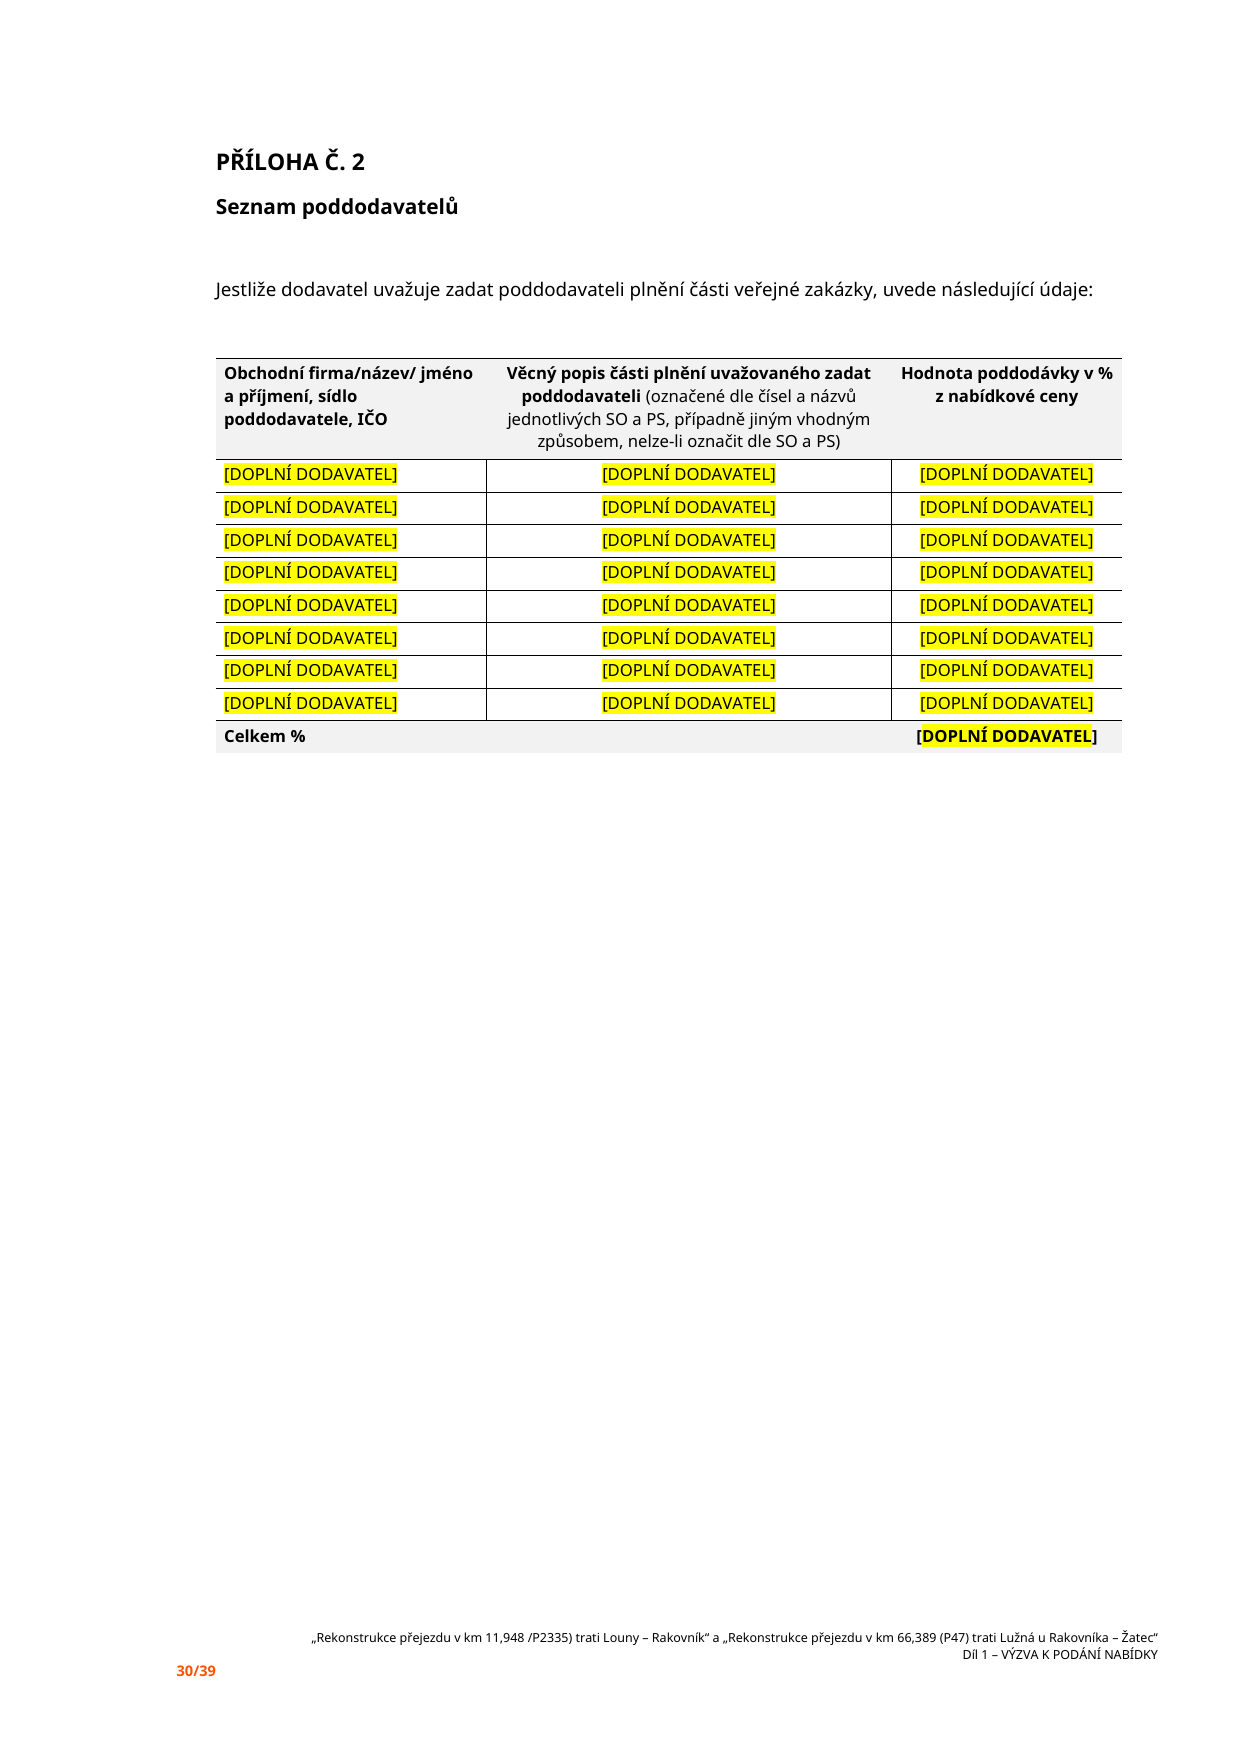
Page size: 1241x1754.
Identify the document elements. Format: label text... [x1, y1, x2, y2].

table_cell [DOPLNÍ DODAVATEL] [892, 525, 1122, 557]
table_cell [DOPLNÍ DODAVATEL] [891, 721, 1122, 753]
table_cell [DOPLNÍ DODAVATEL] [487, 525, 891, 557]
table_header Obchodní firma/název/ jméno a příjmení, sídlo poddodavatele, IČO [216, 359, 486, 459]
table_cell [DOPLNÍ DODAVATEL] [216, 493, 486, 524]
table_cell [DOPLNÍ DODAVATEL] [892, 623, 1122, 655]
text Seznam poddodavatelů [216, 192, 1122, 221]
table_cell [DOPLNÍ DODAVATEL] [216, 689, 486, 720]
table_cell [DOPLNÍ DODAVATEL] [216, 623, 486, 655]
table_cell [DOPLNÍ DODAVATEL] [216, 656, 486, 688]
table_cell [DOPLNÍ DODAVATEL] [216, 558, 486, 589]
table_cell Celkem % [216, 721, 486, 753]
table_cell [DOPLNÍ DODAVATEL] [892, 689, 1122, 720]
table_cell [DOPLNÍ DODAVATEL] [892, 656, 1122, 688]
table_cell [DOPLNÍ DODAVATEL] [487, 689, 891, 720]
table_cell [DOPLNÍ DODAVATEL] [892, 591, 1122, 622]
table_cell [DOPLNÍ DODAVATEL] [216, 591, 486, 622]
text Příloha č. 2 [216, 146, 1122, 177]
table_cell [DOPLNÍ DODAVATEL] [892, 558, 1122, 589]
table_cell [DOPLNÍ DODAVATEL] [487, 656, 891, 688]
table_header Věcný popis části plnění uvažovaného zadat poddodavateli (označené dle čísel a názvů jednotlivých SO a PS, případně jiným vhodným způsobem, nelze-li označit dle SO a PS) [486, 359, 891, 459]
table_cell [DOPLNÍ DODAVATEL] [487, 591, 891, 622]
table_cell [486, 721, 891, 753]
table_cell [DOPLNÍ DODAVATEL] [487, 493, 891, 524]
table_cell [DOPLNÍ DODAVATEL] [892, 460, 1122, 491]
table_cell [DOPLNÍ DODAVATEL] [487, 623, 891, 655]
table_cell [DOPLNÍ DODAVATEL] [487, 558, 891, 589]
table_cell [DOPLNÍ DODAVATEL] [216, 460, 486, 491]
table_cell [DOPLNÍ DODAVATEL] [487, 460, 891, 491]
text Jestliže dodavatel uvažuje zadat poddodavateli plnění části veřejné zakázky, uvede následující údaje: [216, 277, 1122, 302]
table_cell [DOPLNÍ DODAVATEL] [892, 493, 1122, 524]
table_header Hodnota poddodávky v % z nabídkové ceny [891, 359, 1122, 459]
table_cell [DOPLNÍ DODAVATEL] [216, 525, 486, 557]
